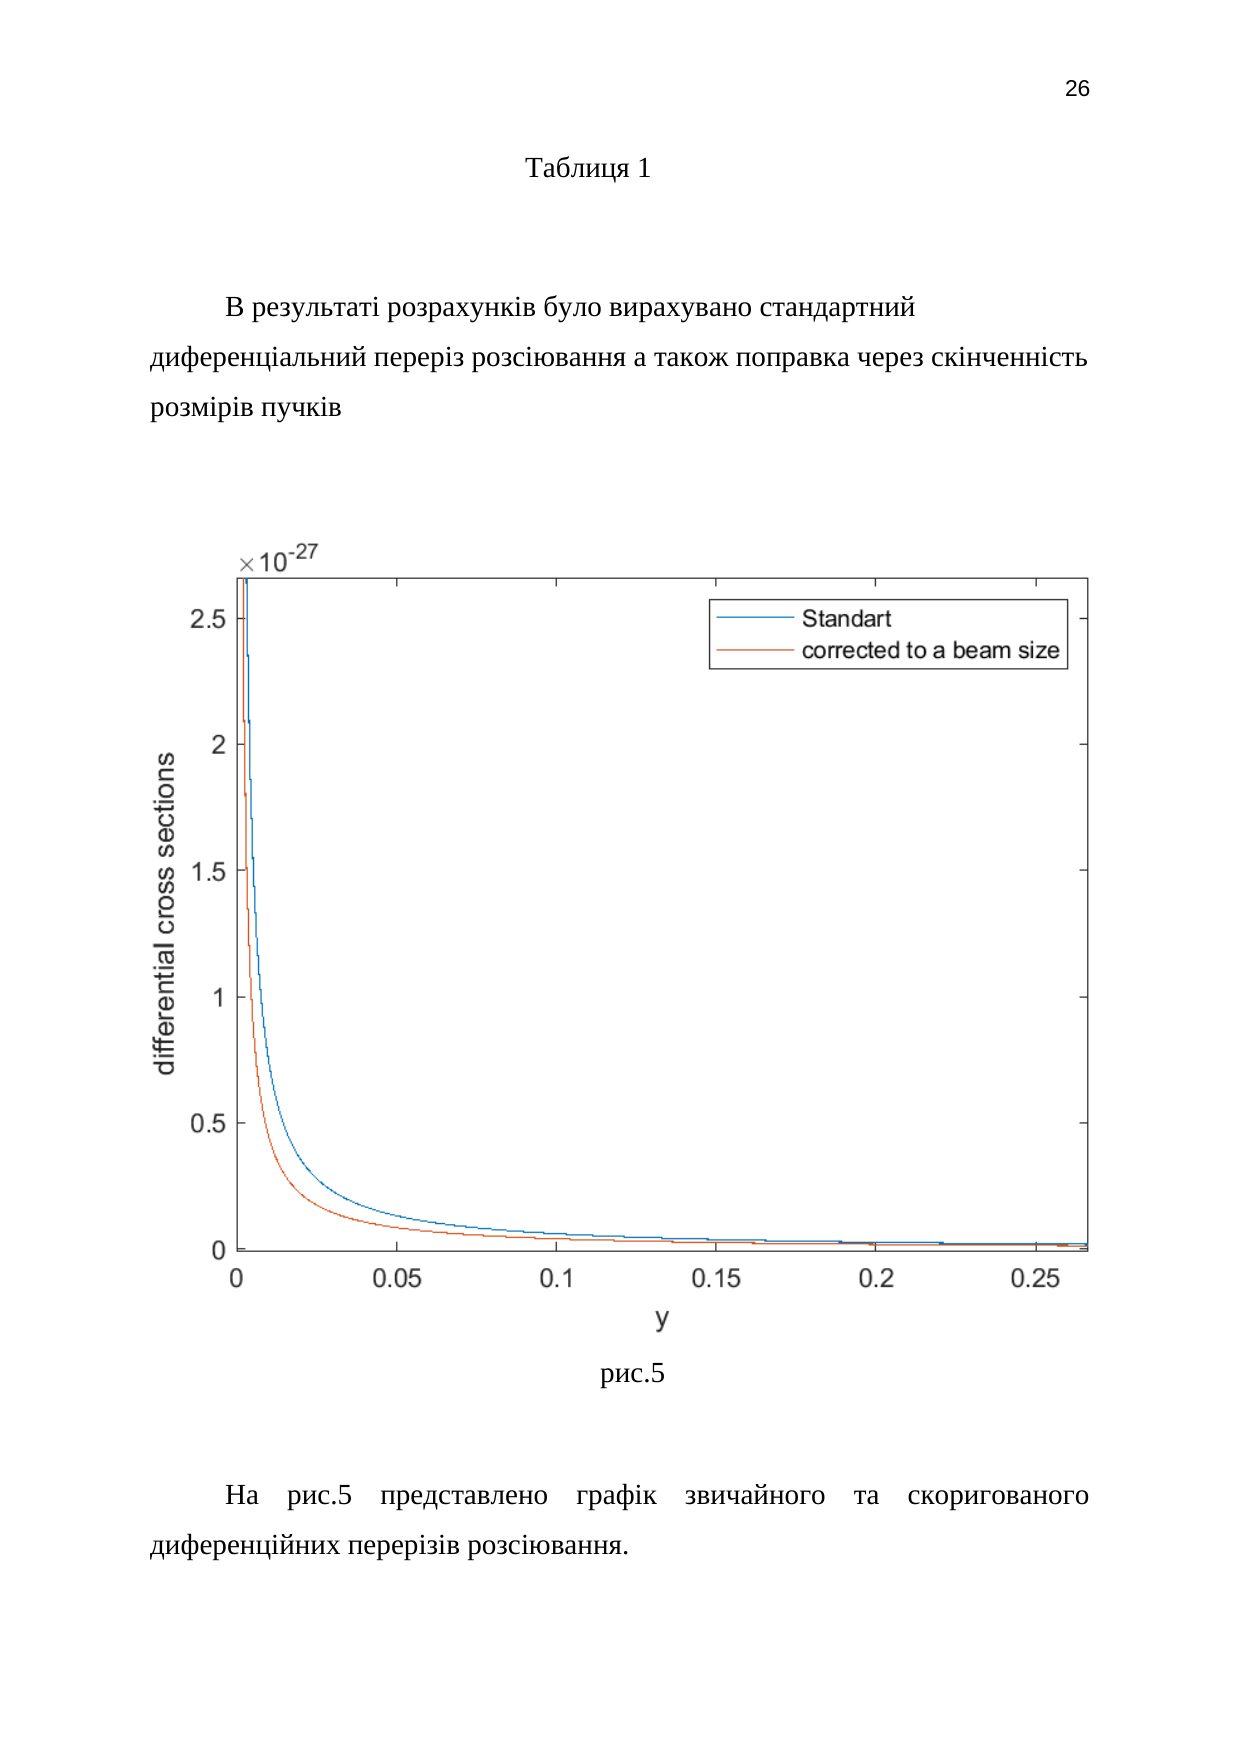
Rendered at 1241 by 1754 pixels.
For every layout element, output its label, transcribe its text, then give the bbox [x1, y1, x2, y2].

text рис.5 [150, 1355, 1090, 1388]
text На рис.5 представлено графік звичайного та скоригованого диференційних перерізів розсіювання. [150, 1477, 1090, 1561]
picture [150, 540, 1091, 1335]
text В результаті розрахунків було вирахувано стандартний диференціальний переріз розсіювання а також поправка через скінченність розмірів пучків [150, 289, 1090, 423]
text Таблиця 1 [150, 150, 1090, 183]
